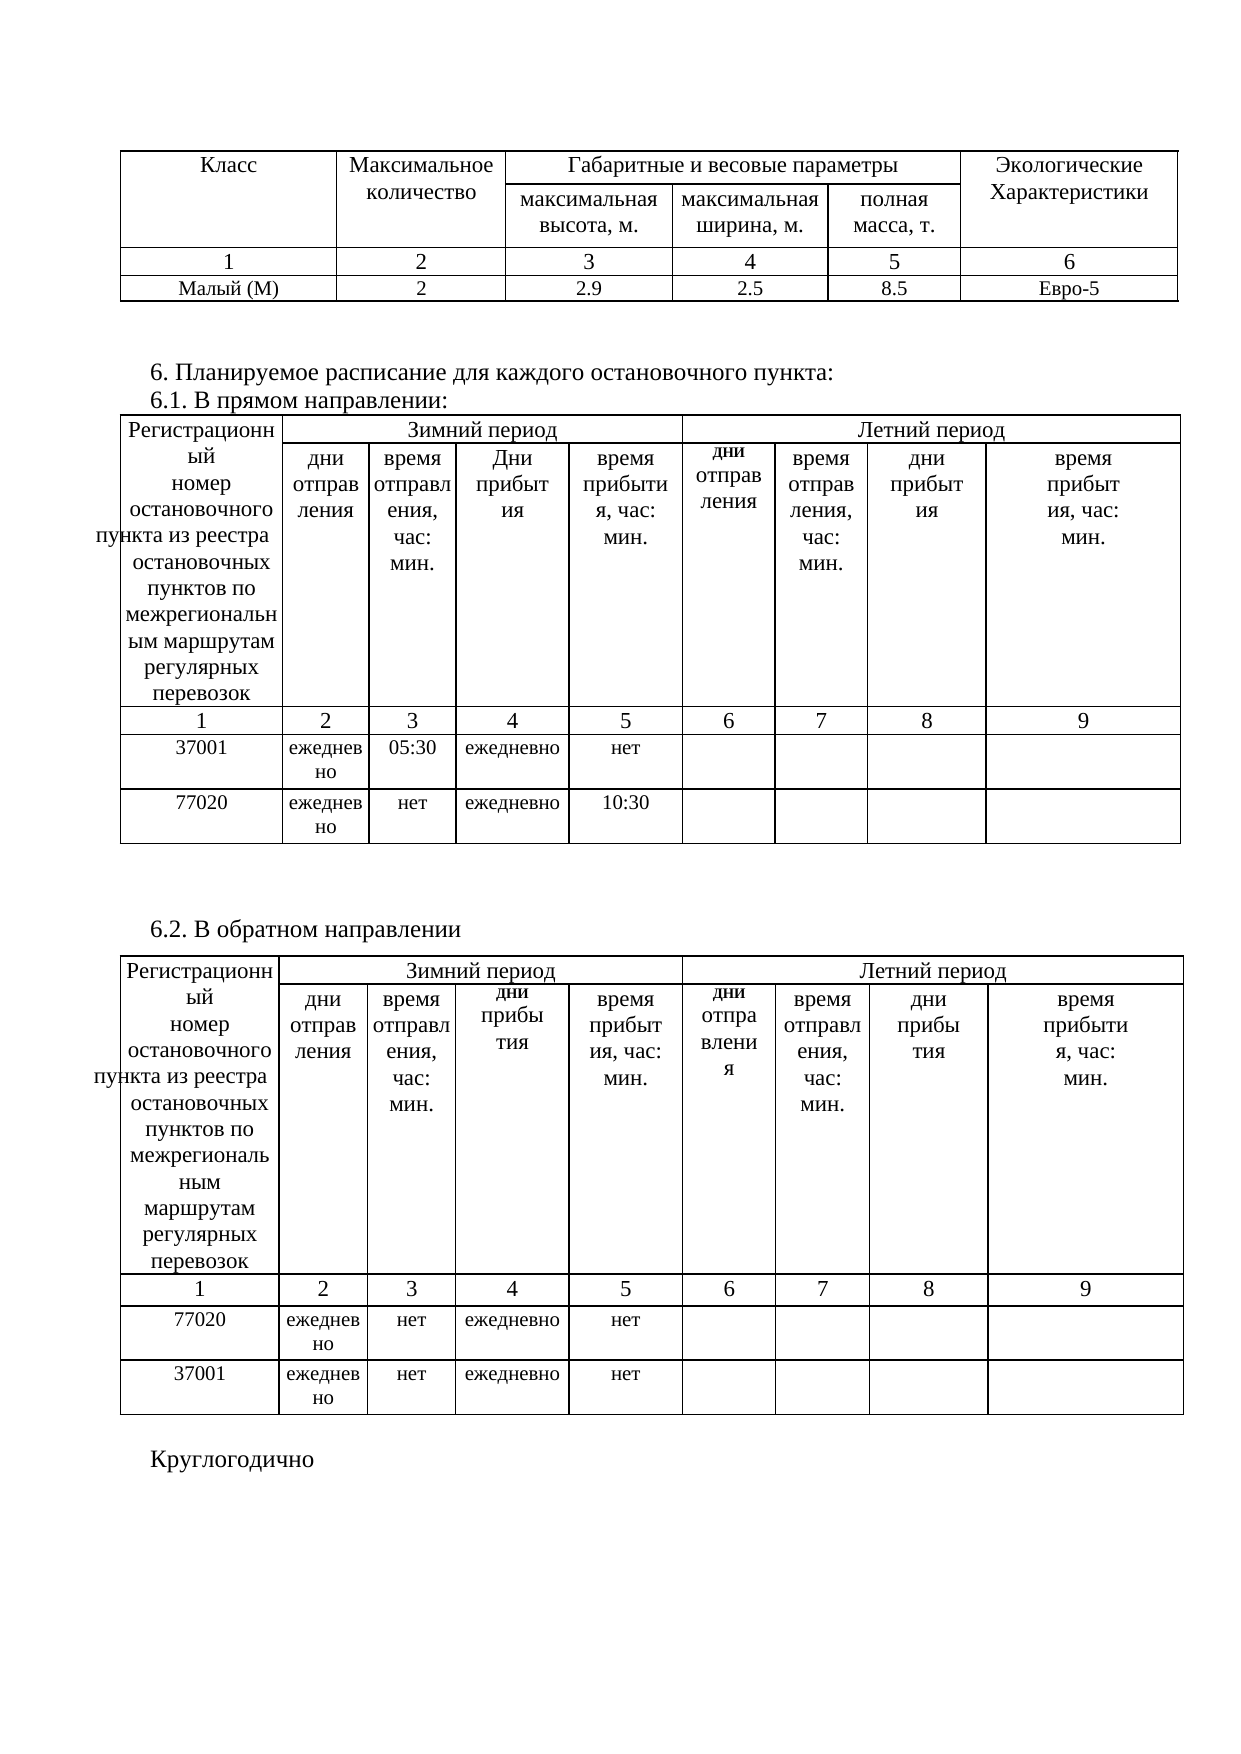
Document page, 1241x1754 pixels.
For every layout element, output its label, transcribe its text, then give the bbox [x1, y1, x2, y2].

table_cell ДНИ отпра влени я [683, 985, 775, 1273]
table_cell [987, 735, 1180, 788]
table_cell дни отправ ления [280, 985, 367, 1273]
table_header Класс [121, 152, 336, 247]
table_cell время отправ ления, час: мин. [776, 444, 867, 706]
table_header Регистрационный номер остановочного пункта из реестра остановочных пунктов по межрегиональным маршрутам регулярных перевозок [121, 416, 282, 706]
table_cell ежедневно [280, 1361, 367, 1414]
table_cell нет [368, 1361, 455, 1414]
table_cell [868, 790, 985, 842]
table_cell ежедневно [283, 790, 368, 842]
table_cell [989, 1307, 1183, 1359]
table_cell 2 [337, 248, 505, 274]
table_cell ДНИ прибы тия [456, 985, 568, 1273]
table_cell дни отправ ления [283, 444, 368, 706]
table_header Экологические Характеристики [961, 152, 1177, 247]
table_cell Евро-5 [961, 276, 1177, 300]
table_cell [987, 790, 1180, 842]
table_cell Дни прибыт ия [457, 444, 568, 706]
table_cell время прибыти я, час: мин. [989, 985, 1183, 1273]
table_cell [683, 735, 774, 788]
table_cell максимальная ширина, м. [673, 185, 827, 247]
table_cell 77020 [121, 790, 282, 842]
table_cell дни прибы тия [870, 985, 987, 1273]
table_cell 1 [121, 707, 282, 734]
table_cell [868, 735, 985, 788]
table_cell 5 [570, 1275, 682, 1305]
table_header Зимний период [283, 416, 682, 442]
table_cell 5 [570, 707, 682, 734]
table_cell [776, 735, 867, 788]
table_cell 10:30 [570, 790, 682, 842]
table_cell дни прибыт ия [868, 444, 985, 706]
table_cell ДНИ отправ ления [683, 444, 774, 706]
text Круглогодично [150, 1444, 1090, 1473]
table_cell нет [570, 735, 682, 788]
table_header Зимний период [280, 957, 682, 983]
table_cell ежедневно [280, 1307, 367, 1359]
table_cell [776, 790, 867, 842]
table_cell ежедневно [283, 735, 368, 788]
table_cell время отправл ения, час: мин. [370, 444, 455, 706]
table_cell 6 [683, 707, 774, 734]
table_cell [870, 1361, 987, 1414]
table_cell [776, 1361, 869, 1414]
table_cell 2 [337, 276, 505, 300]
table_cell 6 [961, 248, 1177, 274]
table_cell 6 [683, 1275, 775, 1305]
table_cell 2.9 [506, 276, 672, 300]
table_cell [776, 1307, 869, 1359]
table_cell 3 [506, 248, 672, 274]
table_cell 1 [121, 248, 336, 274]
table_cell 2 [280, 1275, 367, 1305]
table_cell нет [570, 1361, 682, 1414]
table_cell 8 [868, 707, 985, 734]
table_cell максимальная высота, м. [506, 185, 672, 247]
table_cell [683, 1307, 775, 1359]
table_header Габаритные и весовые параметры [506, 152, 960, 183]
table_header Летний период [683, 416, 1180, 442]
text 6.2. В обратном направлении [150, 914, 1090, 943]
table_cell 1 [121, 1275, 278, 1305]
table_cell 3 [368, 1275, 455, 1305]
table_cell 05:30 [370, 735, 455, 788]
table_cell 9 [989, 1275, 1183, 1305]
table_cell [989, 1361, 1183, 1414]
table_cell [683, 790, 774, 842]
table_cell ежедневно [456, 1361, 568, 1414]
table_cell время прибыт ия, час: мин. [570, 985, 682, 1273]
table_cell нет [368, 1307, 455, 1359]
table_cell [683, 1361, 775, 1414]
table_cell ежедневно [457, 790, 568, 842]
table_cell 77020 [121, 1307, 278, 1359]
table_cell время прибыт ия, час: мин. [987, 444, 1180, 706]
table_cell ежедневно [456, 1307, 568, 1359]
table_cell время прибыти я, час: мин. [570, 444, 682, 706]
table_header Летний период [683, 957, 1183, 983]
table_cell 4 [673, 248, 827, 274]
table_cell полная масса, т. [829, 185, 960, 247]
table_cell время отправл ения, час: мин. [368, 985, 455, 1273]
table_cell 9 [987, 707, 1180, 734]
text 6. Планируемое расписание для каждого остановочного пункта: [150, 357, 1090, 386]
table_cell 4 [457, 707, 568, 734]
table_cell 7 [776, 707, 867, 734]
table_header Регистрационный номер остановочного пункта из реестра остановочных пунктов по межрегиональным маршрутам регулярных перевозок [121, 957, 278, 1273]
table_cell [870, 1307, 987, 1359]
table_cell 2.5 [673, 276, 827, 300]
table_cell Малый (М) [121, 276, 336, 300]
table_header Максимальное количество [337, 152, 505, 247]
table_cell ежедневно [457, 735, 568, 788]
table_cell 7 [776, 1275, 869, 1305]
table_cell 8.5 [829, 276, 960, 300]
table_cell 5 [829, 248, 960, 274]
table_cell 37001 [121, 1361, 278, 1414]
text 6.1. В прямом направлении: [150, 386, 1090, 414]
table_cell нет [570, 1307, 682, 1359]
table_cell нет [370, 790, 455, 842]
table_cell 2 [283, 707, 368, 734]
table_cell время отправл ения, час: мин. [776, 985, 869, 1273]
table_cell 37001 [121, 735, 282, 788]
table_cell 8 [870, 1275, 987, 1305]
table_cell 3 [370, 707, 455, 734]
table_cell 4 [456, 1275, 568, 1305]
